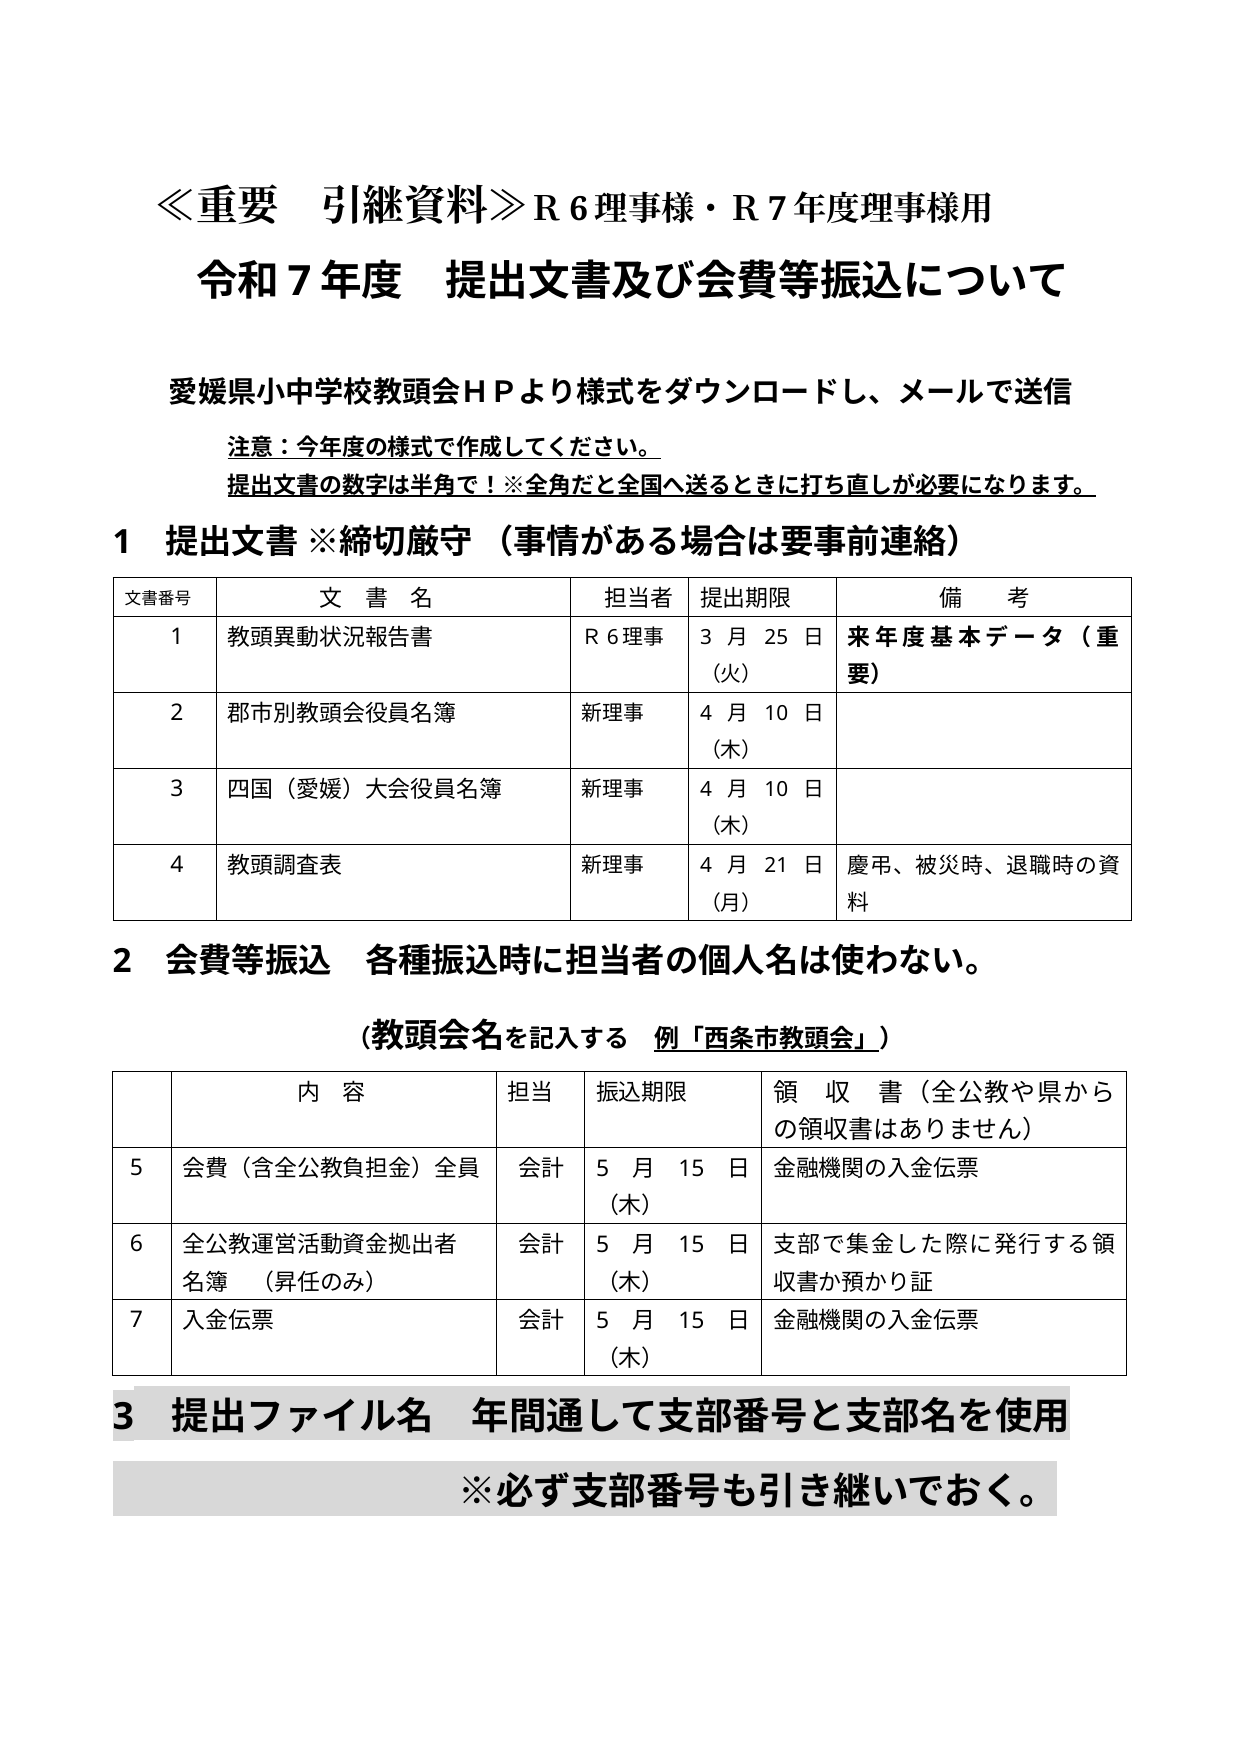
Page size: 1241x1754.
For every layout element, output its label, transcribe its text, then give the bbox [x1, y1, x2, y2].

table_cell 6 [113, 1224, 171, 1299]
text 2 会費等振込 各種振込時に担当者の個人名は使わない。 [112, 921, 1128, 996]
table_cell 慶弔、被災時、退職時の資料 [837, 845, 1131, 920]
table_cell 新理事 [571, 693, 688, 768]
text 令和7年度 提出文書及び会費等振込について [112, 239, 1128, 314]
table_cell 会費（含全公教負担金）全員 [172, 1148, 496, 1223]
table_header [113, 1072, 171, 1147]
table_cell 教頭異動状況報告書 [217, 617, 570, 692]
text 3 提出ファイル名 年間通して支部番号と支部名を使用 [112, 1376, 1128, 1451]
table_cell 7 [113, 1300, 171, 1375]
table_header 提出期限 [689, 578, 836, 616]
table_cell 1 [114, 617, 216, 692]
table_cell 会計 [497, 1224, 584, 1299]
table_cell 来年度基本データ（重要） [837, 617, 1131, 692]
table_cell 5月15日（木） [585, 1224, 761, 1299]
table_cell 郡市別教頭会役員名簿 [217, 693, 570, 768]
text （教頭会名を記入する 例「西条市教頭会」） [112, 996, 1128, 1071]
table_cell 新理事 [571, 845, 688, 920]
table_cell 4月10日（木） [689, 693, 836, 768]
table_cell 4 [114, 845, 216, 920]
table_cell 3月25日（火） [689, 617, 836, 692]
table_cell 新理事 [571, 769, 688, 844]
text 注意：今年度の様式で作成してください。 [112, 427, 1128, 464]
table_cell 4月21日（月） [689, 845, 836, 920]
list 愛媛県小中学校教頭会ＨＰより様式をダウンロードし、メールで送信 [169, 352, 1128, 427]
text ※必ず支部番号も引き継いでおく。 [112, 1451, 1128, 1526]
table_header 領 収 書（全公教や県からの領収書はありません） [762, 1072, 1126, 1147]
table_header 文 書 名 [217, 578, 570, 616]
table_cell 四国（愛媛）大会役員名簿 [217, 769, 570, 844]
table_cell 4月10日（木） [689, 769, 836, 844]
table_cell 3 [114, 769, 216, 844]
table_cell 支部で集金した際に発行する領収書か預かり証 [762, 1224, 1126, 1299]
table_cell 5月15日（木） [585, 1148, 761, 1223]
table_cell 2 [114, 693, 216, 768]
table_header 担当者 [571, 578, 688, 616]
table_cell Ｒ6理事 [571, 617, 688, 692]
table_cell 会計 [497, 1300, 584, 1375]
table_cell [837, 693, 1131, 768]
text 提出文書の数字は半角で！※全角だと全国へ送るときに打ち直しが必要になります。 [112, 464, 1128, 502]
table_cell [837, 769, 1131, 844]
table_cell 教頭調査表 [217, 845, 570, 920]
table_cell 金融機関の入金伝票 [762, 1300, 1126, 1375]
table_cell 5 [113, 1148, 171, 1223]
table_cell 入金伝票 [172, 1300, 496, 1375]
table_header 担当 [497, 1072, 584, 1147]
table_cell 金融機関の入金伝票 [762, 1148, 1126, 1223]
table_header 振込期限 [585, 1072, 761, 1147]
table_cell 会計 [497, 1148, 584, 1223]
table_cell 5月15日（木） [585, 1300, 761, 1375]
table_header 内 容 [172, 1072, 496, 1147]
text 1 提出文書 ※締切厳守 （事情がある場合は要事前連絡） [112, 502, 1128, 577]
table_header 文書番号 [114, 578, 216, 616]
table_cell 全公教運営活動資金拠出者 名簿 （昇任のみ） [172, 1224, 496, 1299]
text ≪重要 引継資料≫Ｒ6理事様・Ｒ7年度理事様用 [112, 164, 1128, 239]
table_header 備 考 [837, 578, 1131, 616]
